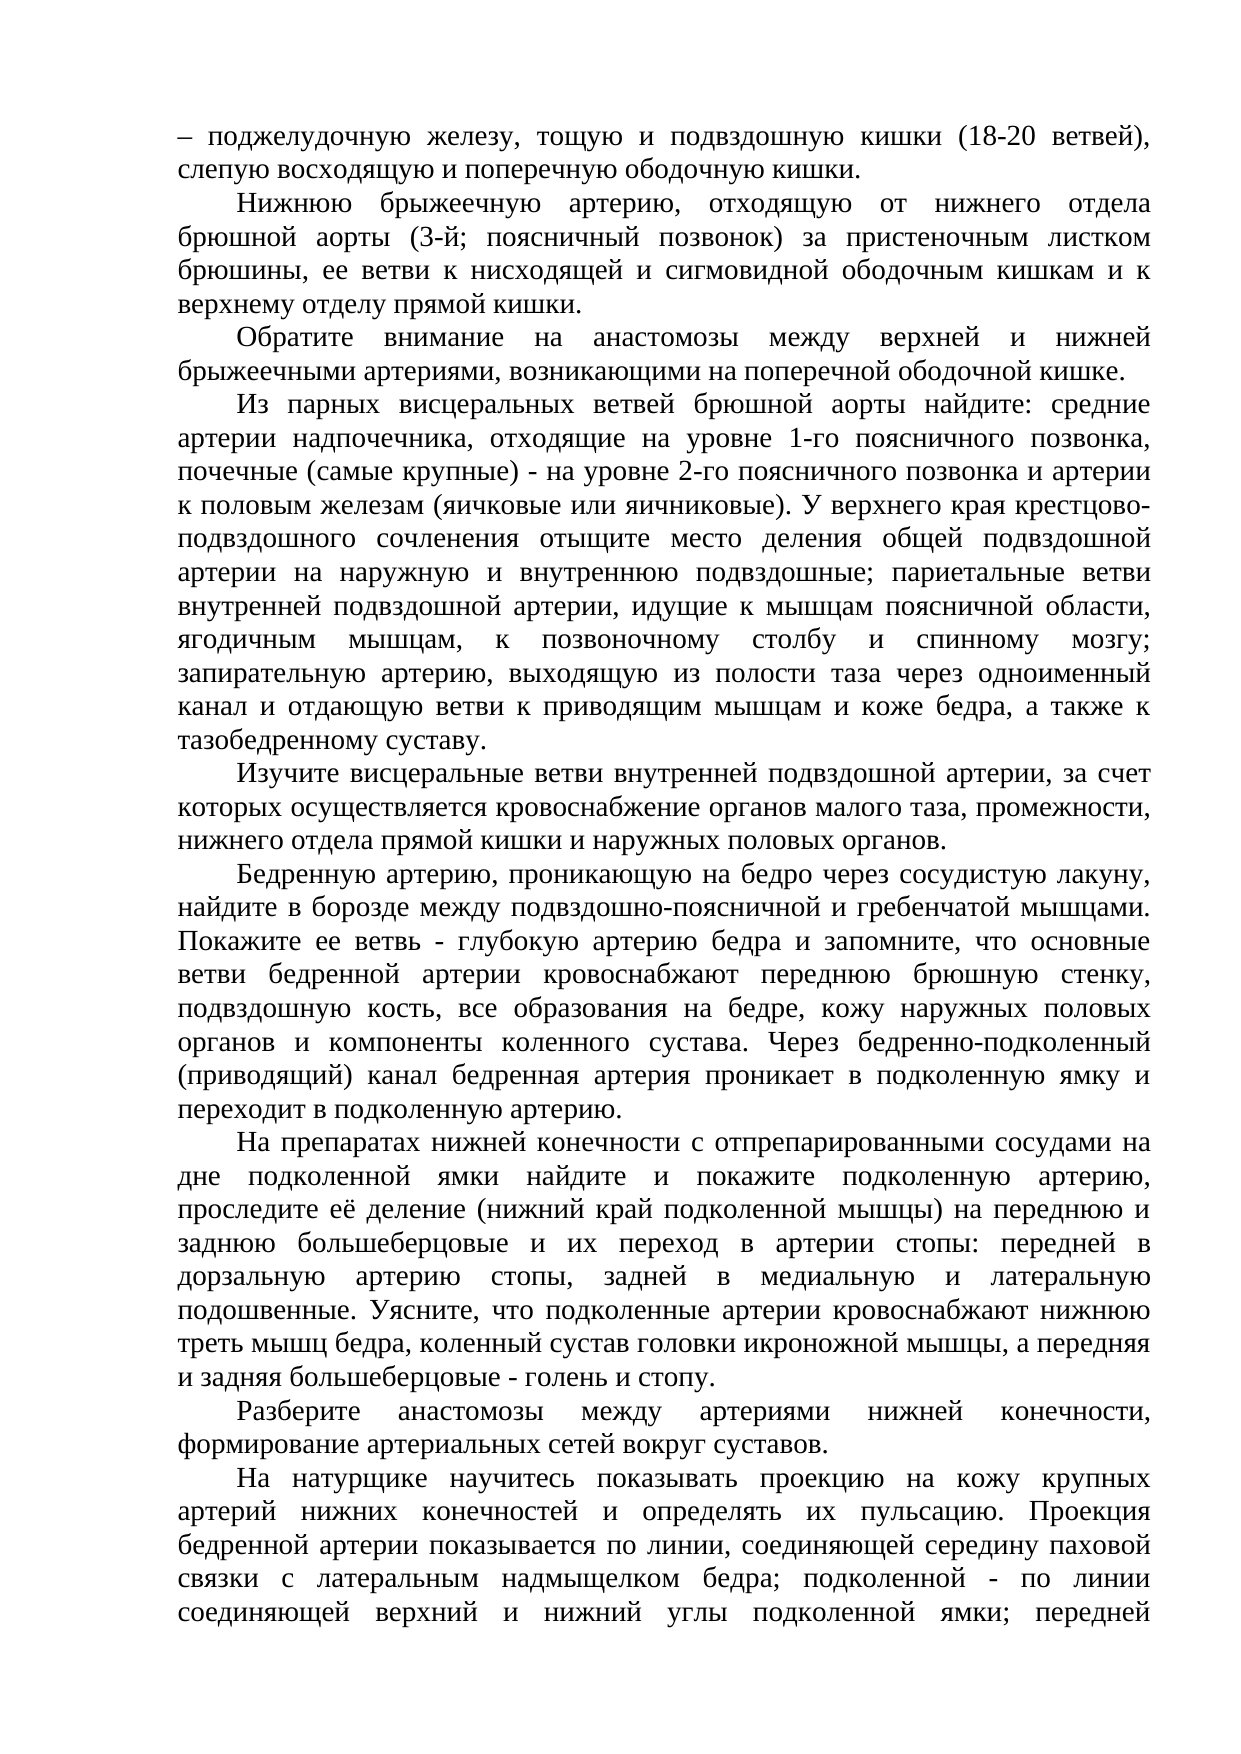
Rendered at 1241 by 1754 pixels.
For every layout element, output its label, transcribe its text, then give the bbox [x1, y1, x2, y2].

text Нижнюю брыжеечную артерию, отходящую от нижнего отдела брюшной аорты (3-й; поясничный позвонок) за пристеночным листком брюшины, ее ветви к нисходящей и сигмовидной ободочным кишкам и к верхнему отделу прямой кишки. [177, 185, 1152, 319]
text Обратите внимание на анастомозы между верхней и нижней брыжеечными артериями, возникающими на поперечной ободочной кишке. [177, 319, 1152, 386]
text Бедренную артерию, проникающую на бедро через сосудистую лакуну, найдите в борозде между подвздошно-поясничной и гребенчатой мышцами. Покажите ее ветвь - глубокую артерию бедра и запомните, что основные ветви бедренной артерии кровоснабжают переднюю брюшную стенку, подвздошную кость, все образования на бедре, кожу наружных половых органов и компоненты коленного сустава. Через бедренно-подколенный (приводящий) канал бедренная артерия проникает в подколенную ямку и переходит в подколенную артерию. [177, 856, 1152, 1124]
text Разберите анастомозы между артериями нижней конечности, формирование артериальных сетей вокруг суставов. [177, 1393, 1152, 1460]
text Из парных висцеральных ветвей брюшной аорты найдите: средние артерии надпочечника, отходящие на уровне 1-го поясничного позвонка, почечные (самые крупные) - на уровне 2-го поясничного позвонка и артерии к половым железам (яичковые или яичниковые). У верхнего края крестцово-подвздошного сочленения отыщите место деления общей подвздошной артерии на наружную и внутреннюю подвздошные; париетальные ветви внутренней подвздошной артерии, идущие к мышцам поясничной области, ягодичным мышцам, к позвоночному столбу и спинному мозгу; запирательную артерию, выходящую из полости таза через одноименный канал и отдающую ветви к приводящим мышцам и коже бедра, а также к тазобедренному суставу. [177, 386, 1152, 755]
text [177, 118, 1152, 185]
text На препаратах нижней конечности с отпрепарированными сосудами на дне подколенной ямки найдите и покажите подколенную артерию, проследите её деление (нижний край подколенной мышцы) на переднюю и заднюю большеберцовые и их переход в артерии стопы: передней в дорзальную артерию стопы, задней в медиальную и латеральную подошвенные. Уясните, что подколенные артерии кровоснабжают нижнюю треть мышц бедра, коленный сустав головки икроножной мышцы, а передняя и задняя большеберцовые - голень и стопу. [177, 1124, 1152, 1393]
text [177, 1460, 1152, 1627]
text Изучите висцеральные ветви внутренней подвздошной артерии, за счет которых осуществляется кровоснабжение органов малого таза, промежности, нижнего отдела прямой кишки и наружных половых органов. [177, 755, 1152, 856]
